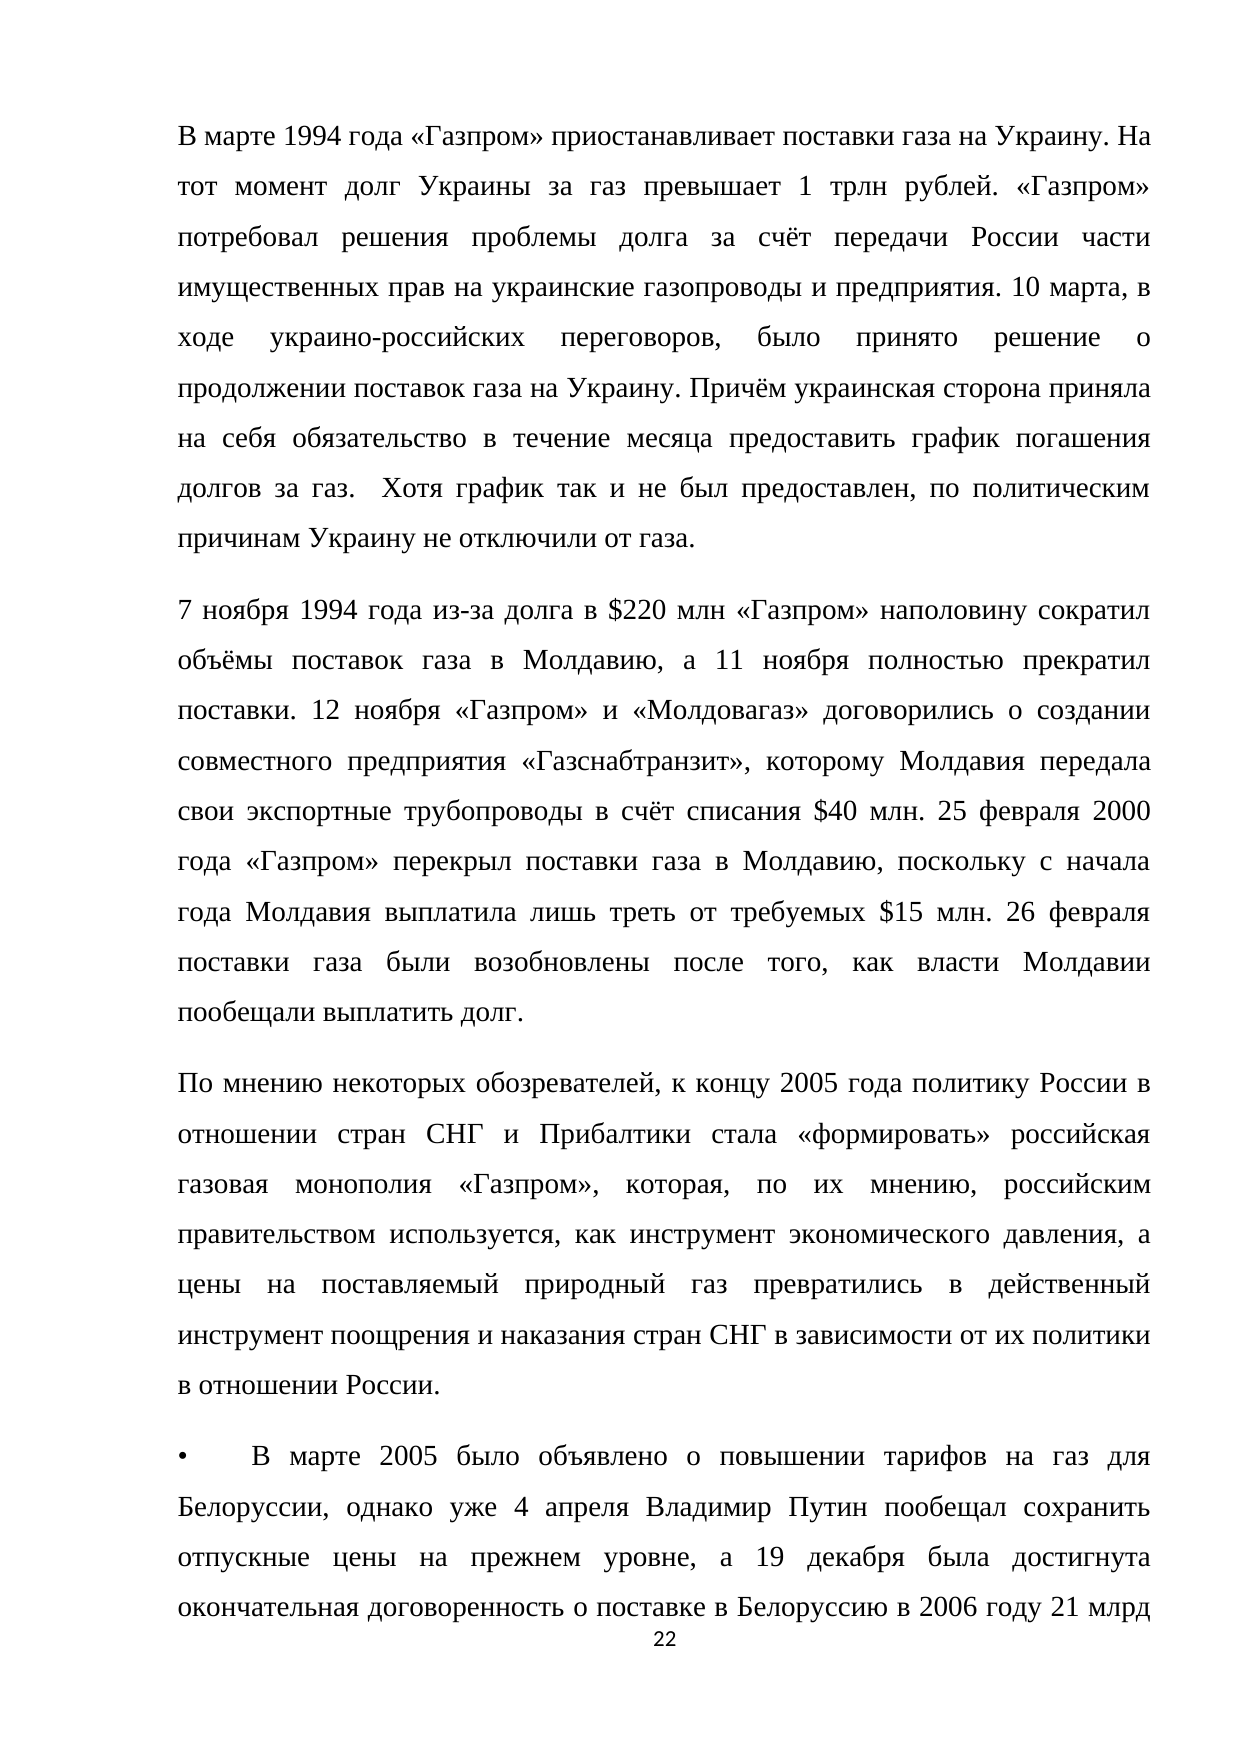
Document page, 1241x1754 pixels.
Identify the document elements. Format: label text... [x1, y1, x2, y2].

text 7 ноября 1994 года из-за долга в $220 млн «Газпром» наполовину сократил объёмы поставок газа в Молдавию, а 11 ноября полностью прекратил поставки. 12 ноября «Газпром» и «Молдовагаз» договорились о создании совместного предприятия «Газснабтранзит», которому Молдавия передала свои экспортные трубопроводы в счёт списания $40 млн. 25 февраля 2000 года «Газпром» перекрыл поставки газа в Молдавию, поскольку с начала года Молдавия выплатила лишь треть от требуемых $15 млн. 26 февраля поставки газа были возобновлены после того, как власти Молдавии пообещали выплатить долг. [177, 592, 1152, 1028]
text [177, 1438, 1152, 1623]
text По мнению некоторых обозревателей, к концу 2005 года политику России в отношении стран СНГ и Прибалтики стала «формировать» российская газовая монополия «Газпром», которая, по их мнению, российским правительством используется, как инструмент экономического давления, а цены на поставляемый природный газ превратились в действенный инструмент поощрения и наказания стран СНГ в зависимости от их политики в отношении России. [177, 1065, 1152, 1401]
text В марте 1994 года «Газпром» приостанавливает поставки газа на Украину. На тот момент долг Украины за газ превышает 1 трлн рублей. «Газпром» потребовал решения проблемы долга за счёт передачи России части имущественных прав на украинские газопроводы и предприятия. 10 марта, в ходе украино-российских переговоров, было принято решение о продолжении поставок газа на Украину. Причём украинская сторона приняла на себя обязательство в течение месяца предоставить график погашения долгов за газ. Хотя график так и не был предоставлен, по политическим причинам Украину не отключили от газа. [177, 118, 1152, 554]
